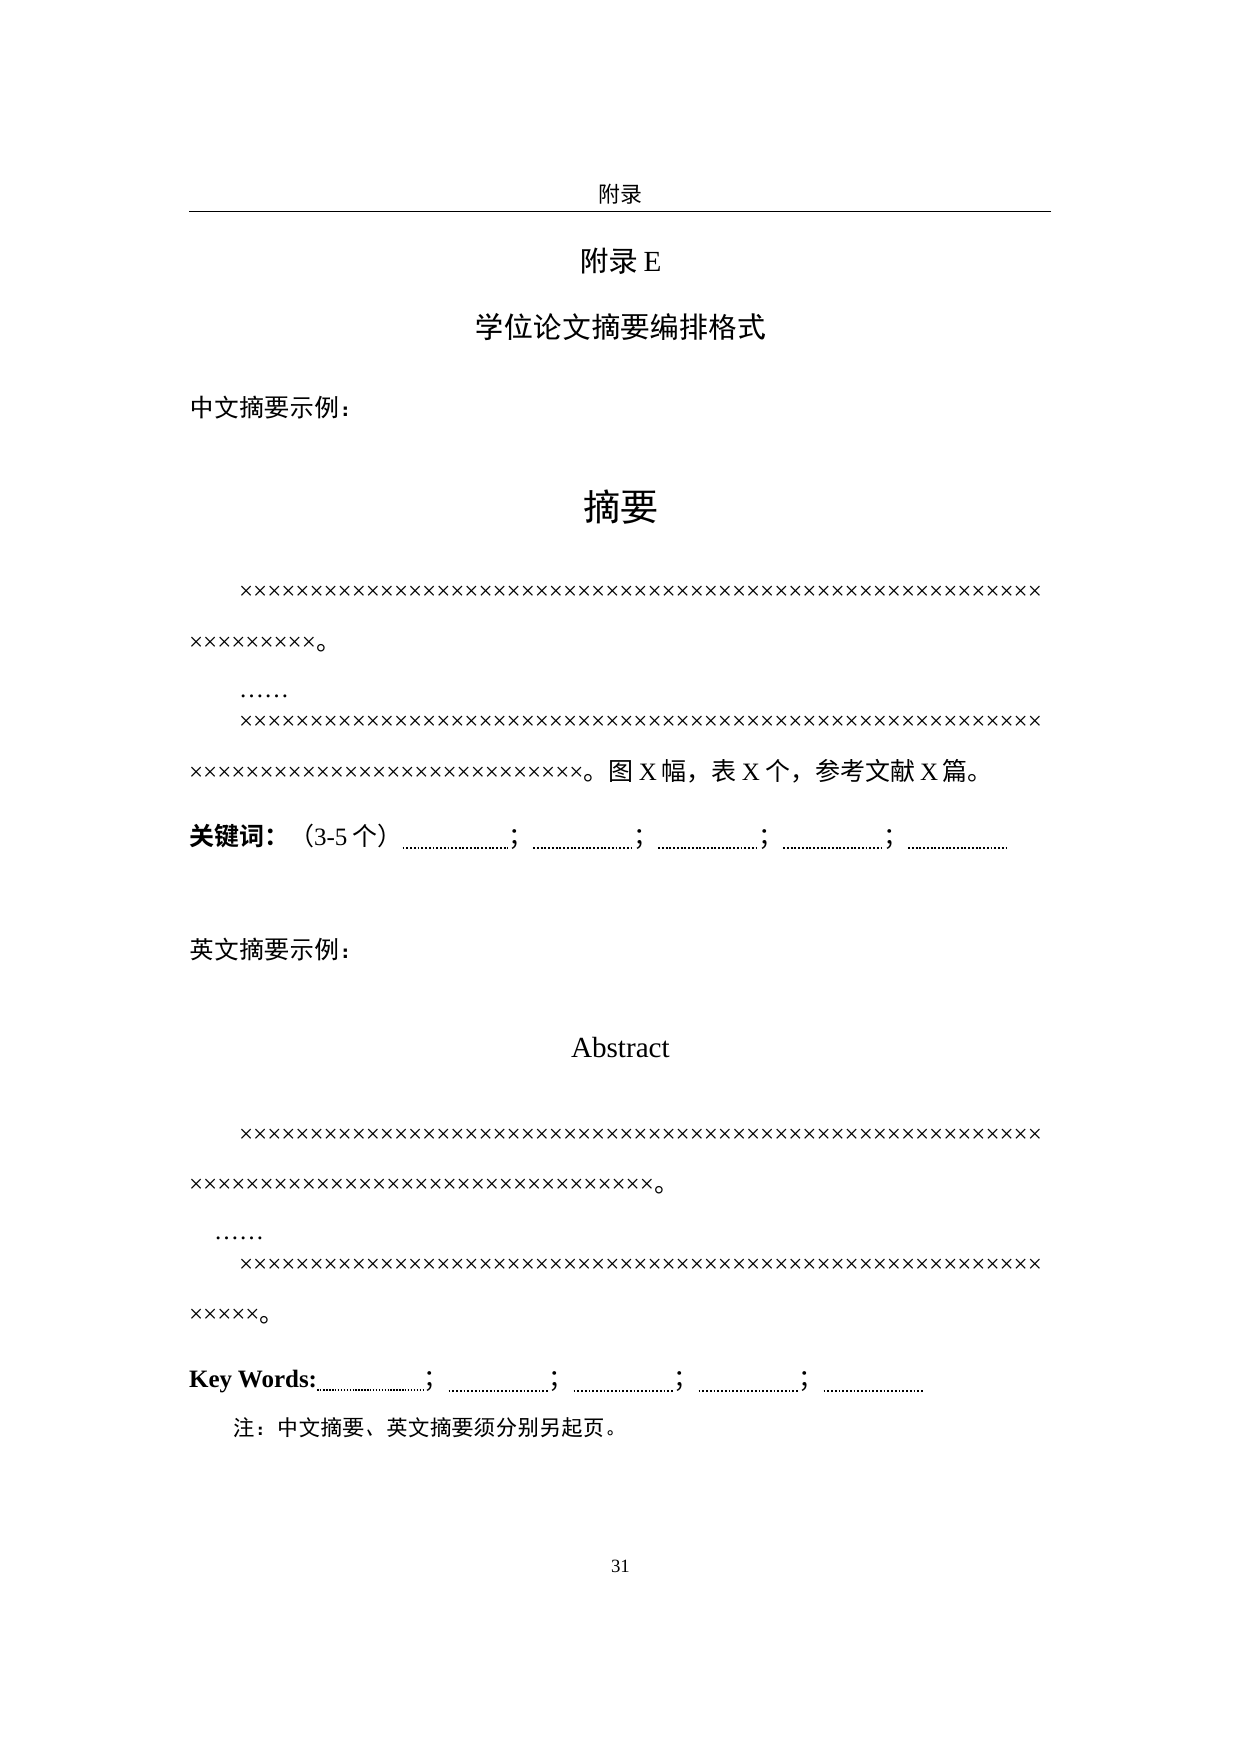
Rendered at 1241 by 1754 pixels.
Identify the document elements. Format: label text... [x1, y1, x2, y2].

text 英文摘要示例： [189, 932, 1051, 964]
text …… [189, 1214, 1051, 1247]
text 学位论文摘要编排格式 [189, 292, 1051, 357]
text 中文摘要示例： [189, 389, 1051, 422]
text ××××××××××××××××××××××××××××××××××××××××××××××××××××××××××××××××××××××××××××××××××××××××××。 [189, 1117, 1051, 1214]
text 附录E [189, 227, 1051, 292]
text Key Words: ； ； ； ； [189, 1344, 1051, 1409]
text ××××××××××××××××××××××××××××××××××××××××××××××××××××××××××××××××××。 [189, 574, 1051, 672]
text ×××××××××××××××××××××××××××××××××××××××××××××××××××××××××××××××××××××××××××××××××××××。图X幅，表X个，参考文献X篇。 [189, 704, 1051, 802]
text ××××××××××××××××××××××××××××××××××××××××××××××××××××××××××××××。 [189, 1247, 1051, 1344]
text …… [189, 672, 1051, 704]
text 摘要 [189, 472, 1051, 537]
text 关键词：（3-5个） ； ； ； ； [189, 802, 1051, 867]
text 注：中文摘要、英文摘要须分别另起页。 [189, 1409, 1051, 1442]
text Abstract [189, 1014, 1051, 1079]
